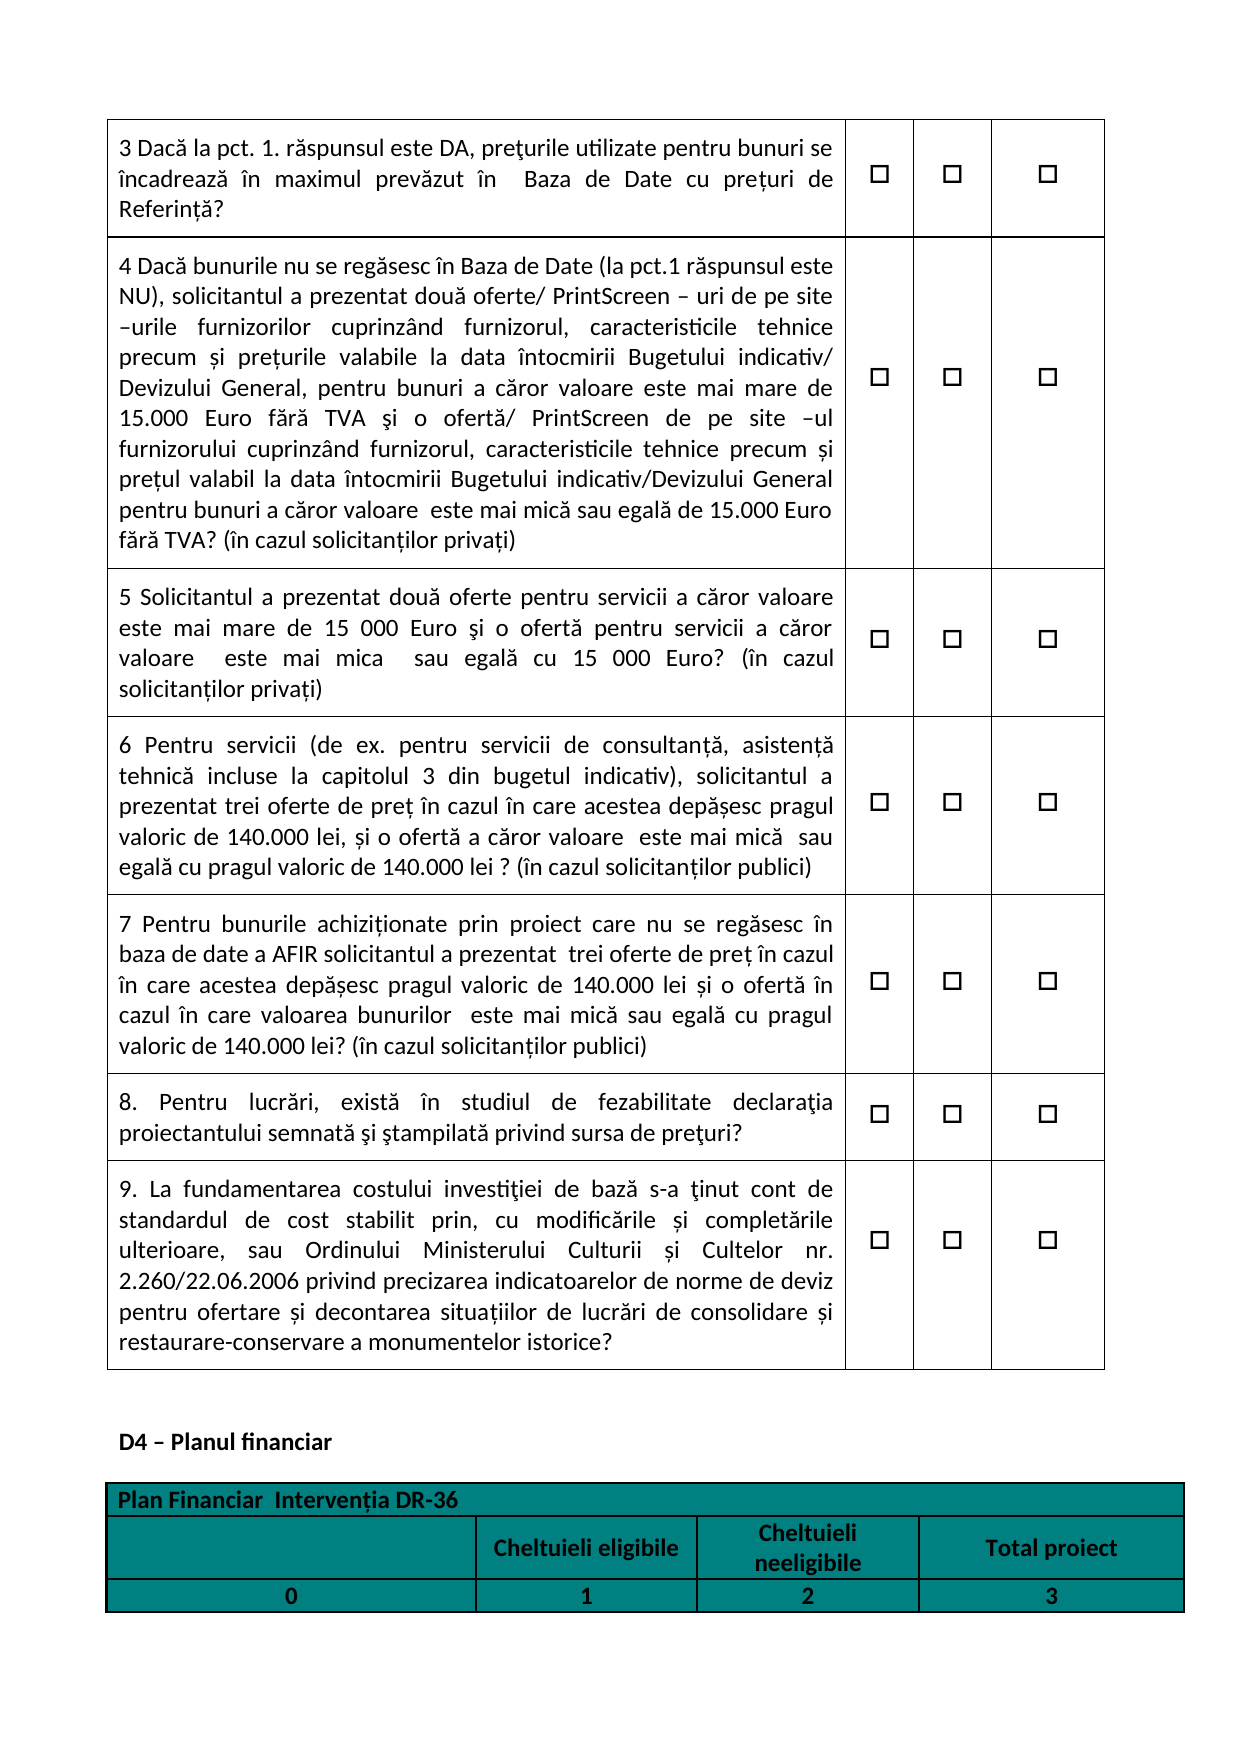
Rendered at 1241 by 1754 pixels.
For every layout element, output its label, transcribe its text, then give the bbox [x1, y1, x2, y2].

table_cell 4 Dacă bunurile nu se regăsesc în Baza de Date (la pct.1 răspunsul este NU), solicitantul a prezentat două oferte/ PrintScreen – uri de pe site –urile furnizorilor cuprinzând furnizorul, caracteristicile tehnice precum și prețurile valabile la data întocmirii Bugetului indicativ/ Devizului General, pentru bunuri a căror valoare este mai mare de 15.000 Euro fără TVA şi o ofertă/ PrintScreen de pe site –ul furnizorului cuprinzând furnizorul, caracteristicile tehnice precum și prețul valabil la data întocmirii Bugetului indicativ/Devizului General pentru bunuri a căror valoare este mai mică sau egală de 15.000 Euro fără TVA? (în cazul solicitanților privați) [108, 238, 845, 568]
table_cell 2 [698, 1580, 918, 1611]
table_cell [846, 569, 913, 716]
table_cell [914, 1074, 991, 1160]
table_cell [846, 120, 913, 236]
table_cell [992, 1074, 1104, 1160]
table_cell 3 [920, 1580, 1183, 1611]
text D4 – Planul financiar [119, 1426, 1116, 1457]
table_cell [914, 895, 991, 1073]
table_cell [846, 1074, 913, 1160]
table_cell [914, 1161, 991, 1369]
table_cell 1 [477, 1580, 696, 1611]
table_cell 9. La fundamentarea costului investiţiei de bază s-a ţinut cont de standardul de cost stabilit prin, cu modificările și completările ulterioare, sau Ordinului Ministerului Culturii și Cultelor nr. 2.260/22.06.2006 privind precizarea indicatoarelor de norme de deviz pentru ofertare și decontarea situațiilor de lucrări de consolidare și restaurare-conservare a monumentelor istorice? [108, 1161, 845, 1369]
table_cell [846, 895, 913, 1073]
table_cell [846, 1161, 913, 1369]
table_cell Cheltuieli eligibile [477, 1517, 696, 1578]
table_cell [846, 717, 913, 894]
table_cell 7 Pentru bunurile achiziționate prin proiect care nu se regăsesc în baza de date a AFIR solicitantul a prezentat trei oferte de preț în cazul în care acestea depășesc pragul valoric de 140.000 lei şi o ofertă în cazul în care valoarea bunurilor este mai mică sau egală cu pragul valoric de 140.000 lei? (în cazul solicitanților publici) [108, 895, 845, 1073]
table_header Plan Financiar Intervenţia DR-36 [108, 1484, 1183, 1515]
table_cell [914, 717, 991, 894]
table_cell [846, 238, 913, 568]
table_cell 6 Pentru servicii (de ex. pentru servicii de consultanță, asistență tehnică incluse la capitolul 3 din bugetul indicativ), solicitantul a prezentat trei oferte de preț în cazul în care acestea depășesc pragul valoric de 140.000 lei, şi o ofertă a căror valoare este mai mică sau egală cu pragul valoric de 140.000 lei ? (în cazul solicitanților publici) [108, 717, 845, 894]
table_cell [992, 895, 1104, 1073]
table_cell [914, 569, 991, 716]
table_cell [992, 120, 1104, 236]
table_cell [914, 120, 991, 236]
table_cell [992, 238, 1104, 568]
table_cell [992, 1161, 1104, 1369]
table_cell Total proiect [920, 1517, 1183, 1578]
table_cell [992, 717, 1104, 894]
table_cell 3 Dacă la pct. 1. răspunsul este DA, preţurile utilizate pentru bunuri se încadrează în maximul prevăzut în Baza de Date cu prețuri de Referință? [108, 120, 845, 236]
table_cell [914, 238, 991, 568]
table_cell 5 Solicitantul a prezentat două oferte pentru servicii a căror valoare este mai mare de 15 000 Euro şi o ofertă pentru servicii a căror valoare este mai mica sau egală cu 15 000 Euro? (în cazul solicitanților privați) [108, 569, 845, 716]
table_cell [992, 569, 1104, 716]
table_cell [108, 1517, 475, 1578]
table_cell Cheltuieli neeligibile [698, 1517, 918, 1578]
table_cell 8. Pentru lucrări, există în studiul de fezabilitate declaraţia proiectantului semnată şi ştampilată privind sursa de preţuri? [108, 1074, 845, 1160]
table_cell 0 [108, 1580, 475, 1611]
